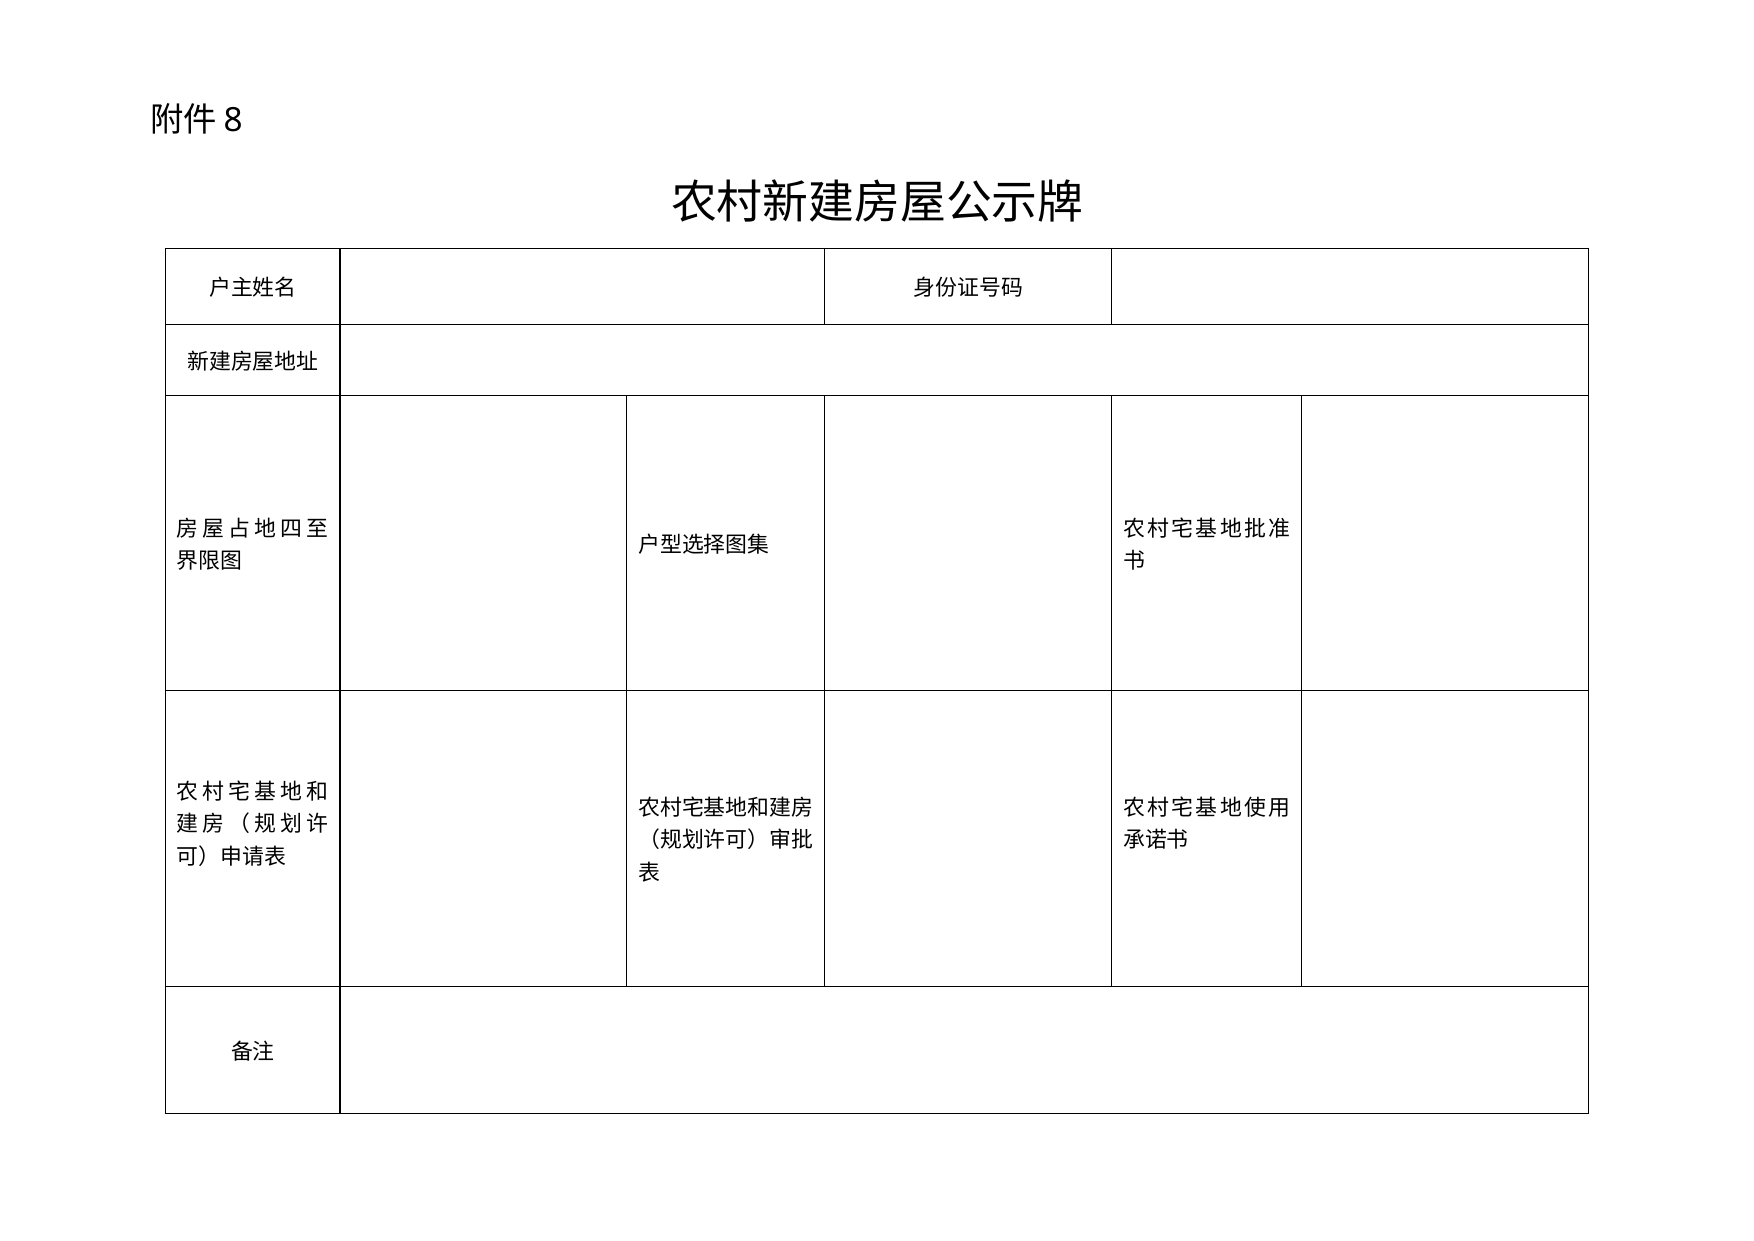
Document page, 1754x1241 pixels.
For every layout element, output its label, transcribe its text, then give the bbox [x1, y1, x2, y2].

table_cell [341, 691, 626, 986]
table_header 身份证号码 [825, 249, 1111, 324]
table_cell 农村宅基地和建房 （规划许可）审批表 [627, 691, 824, 986]
table_cell [1302, 691, 1588, 986]
table_header [1112, 249, 1588, 324]
table_cell 房屋占地四至界限图 [166, 396, 339, 690]
table_header [341, 249, 824, 324]
table_cell [341, 396, 626, 690]
table_cell [341, 325, 1588, 395]
table_cell 农村宅基地和建房（规划许可）申请表 [166, 691, 339, 986]
table_cell 备注 [166, 987, 339, 1113]
table_cell 农村宅基地使用承诺书 [1112, 691, 1301, 986]
text 附件8 [150, 85, 1604, 150]
table_header 户主姓名 [166, 249, 339, 324]
table_cell 农村宅基地批准书 [1112, 396, 1301, 690]
table_cell 新建房屋地址 [166, 325, 339, 395]
table_cell [825, 396, 1111, 690]
table_cell [825, 691, 1111, 986]
table_cell [341, 987, 1588, 1113]
text 农村新建房屋公示牌 [150, 150, 1604, 247]
table_cell 户型选择图集 [627, 396, 824, 690]
table_cell [1302, 396, 1588, 690]
